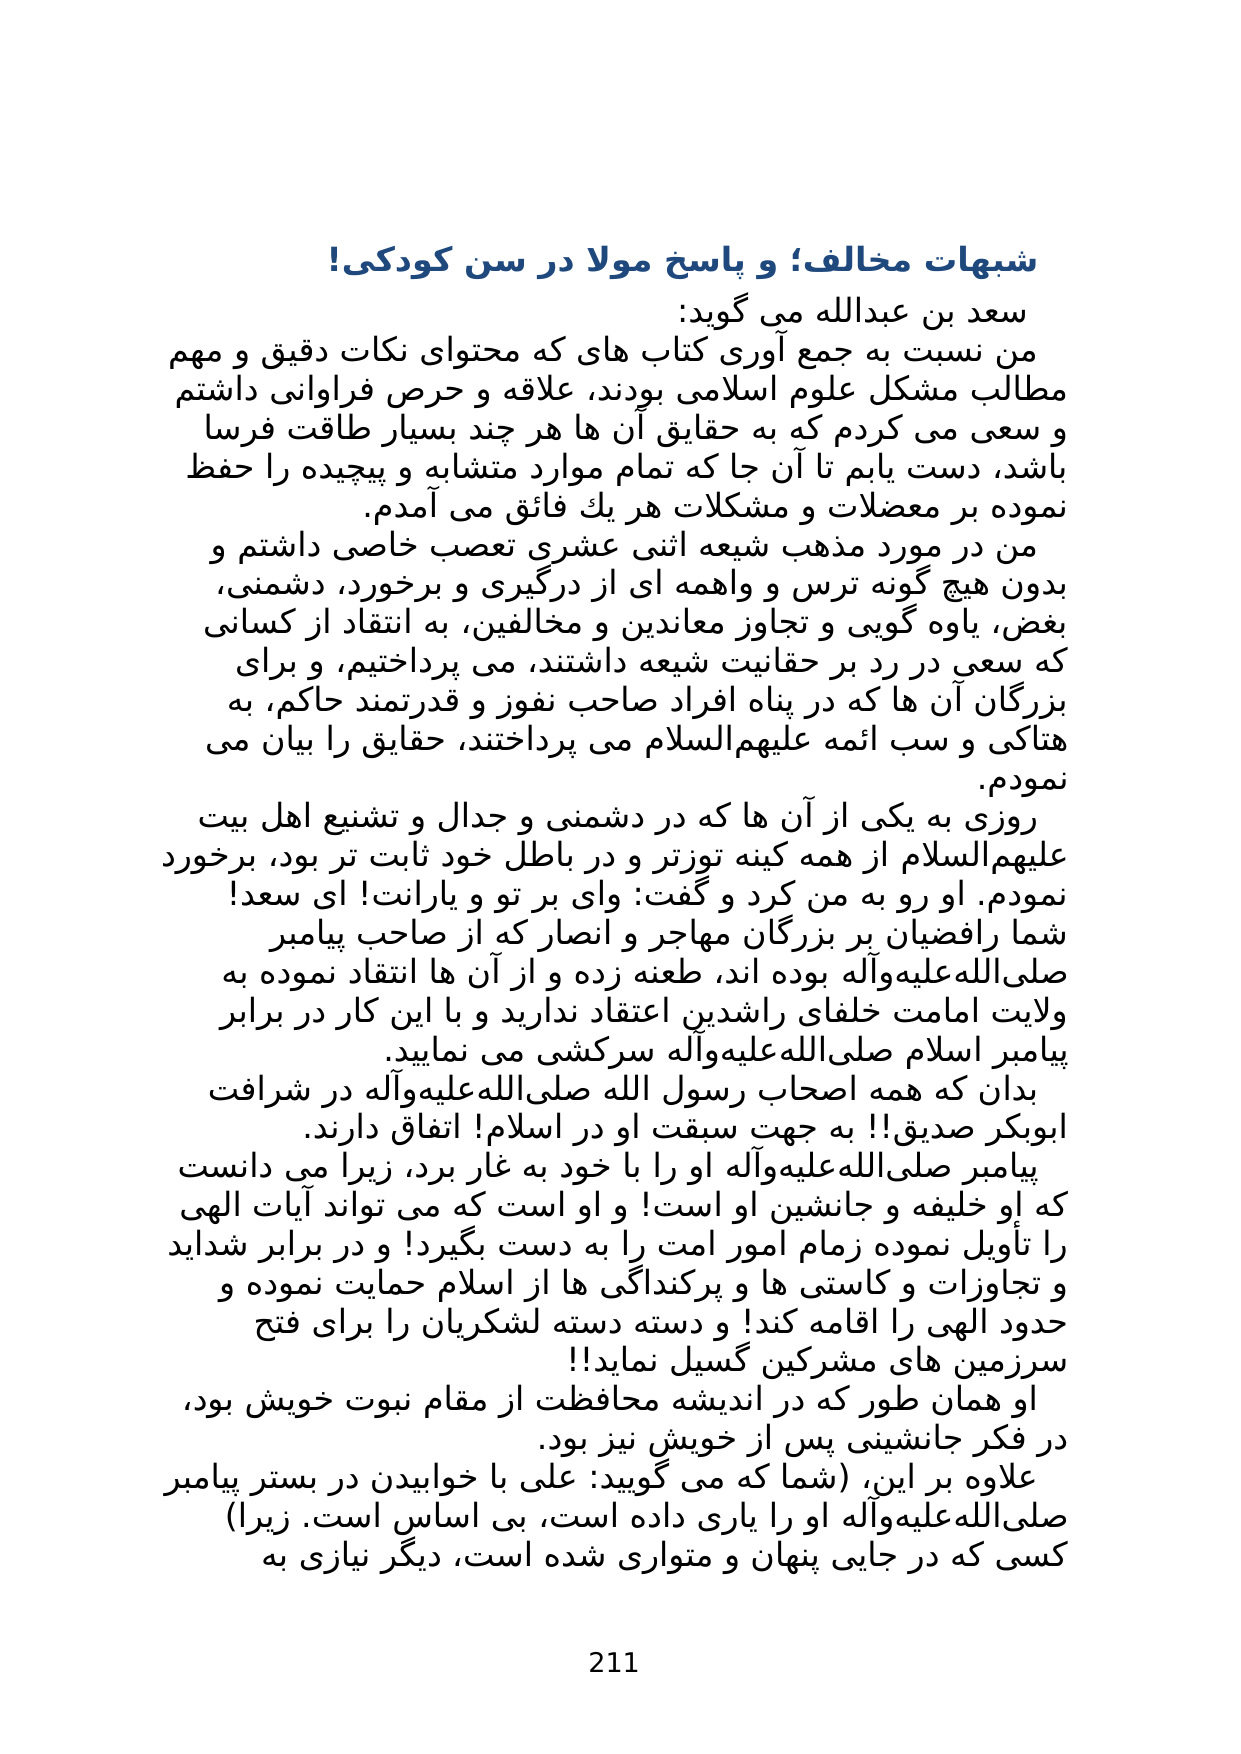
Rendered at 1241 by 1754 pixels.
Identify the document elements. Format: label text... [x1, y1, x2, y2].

text بدان كه همه اصحاب رسول الله صلى‌الله‌عليه‌وآله در شرافت ابوبكر صديق!! به جهت سبقت او در اسلام! اتفاق دارند. [159, 1069, 1069, 1147]
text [159, 1457, 1069, 1574]
text او همان طور كه در انديشه محافظت از مقام نبوت خويش بود، در فكر جانشينى پس از خويش نيز بود. [159, 1380, 1069, 1457]
text من در مورد مذهب شيعه اثنى عشرى تعصب خاصى داشتم و بدون هيچ گونه ترس و واهمه اى از درگيرى و برخورد، دشمنى، بغض، ياوه گويى و تجاوز معاندين و مخالفين، به انتقاد از كسانى كه سعى در رد بر حقانيت شيعه داشتند، مى پرداختيم، و براى بزرگان آن ها كه در پناه افراد صاحب نفوز و قدرتمند حاكم، به هتاكى و سب ائمه عليهم‌السلام مى پرداختند، حقايق را بيان مى نمودم. [159, 525, 1069, 797]
text من نسبت به جمع آورى كتاب هاى كه محتواى نكات دقيق و مهم مطالب مشكل علوم اسلامى بودند، علاقه و حرص فراوانى داشتم و سعى مى كردم كه به حقايق آن ها هر چند بسيار طاقت فرسا باشد، دست يابم تا آن جا كه تمام موارد متشابه و پيچيده را حفظ نموده بر معضلات و مشكلات هر يك فائق مى آمدم. [159, 331, 1069, 525]
subtitle شبهات مخالف؛ و پاسخ مولا در سن كودكى! [159, 241, 1069, 279]
text روزى به يكى از آن ها كه در دشمنى و جدال و تشنيع اهل بيت عليهم‌السلام از همه كينه توزتر و در باطل خود ثابت تر بود، برخورد نمودم. او رو به من كرد و گفت: واى بر تو و يارانت! اى سعد! شما رافضيان بر بزرگان مهاجر و انصار كه از صاحب پيامبر صلى‌الله‌عليه‌وآله بوده اند، طعنه زده و از آن ها انتقاد نموده به ولايت امامت خلفاى راشدين اعتقاد نداريد و با اين كار در برابر پيامبر اسلام صلى‌الله‌عليه‌وآله سركشى مى نماييد. [159, 797, 1069, 1069]
text سعد بن عبدالله مى گويد: [159, 292, 1069, 331]
text پيامبر صلى‌الله‌عليه‌وآله او را با خود به غار برد، زيرا مى دانست كه او خليفه و جانشين او است! و او است كه مى تواند آيات الهى را تأويل نموده زمام امور امت را به دست بگيرد! و در برابر شدايد و تجاوزات و كاستى ها و پركنداگى ها از اسلام حمايت نموده و حدود الهى را اقامه كند! و دسته دسته لشكريان را براى فتح سرزمين هاى مشركين گسيل نمايد!! [159, 1147, 1069, 1380]
